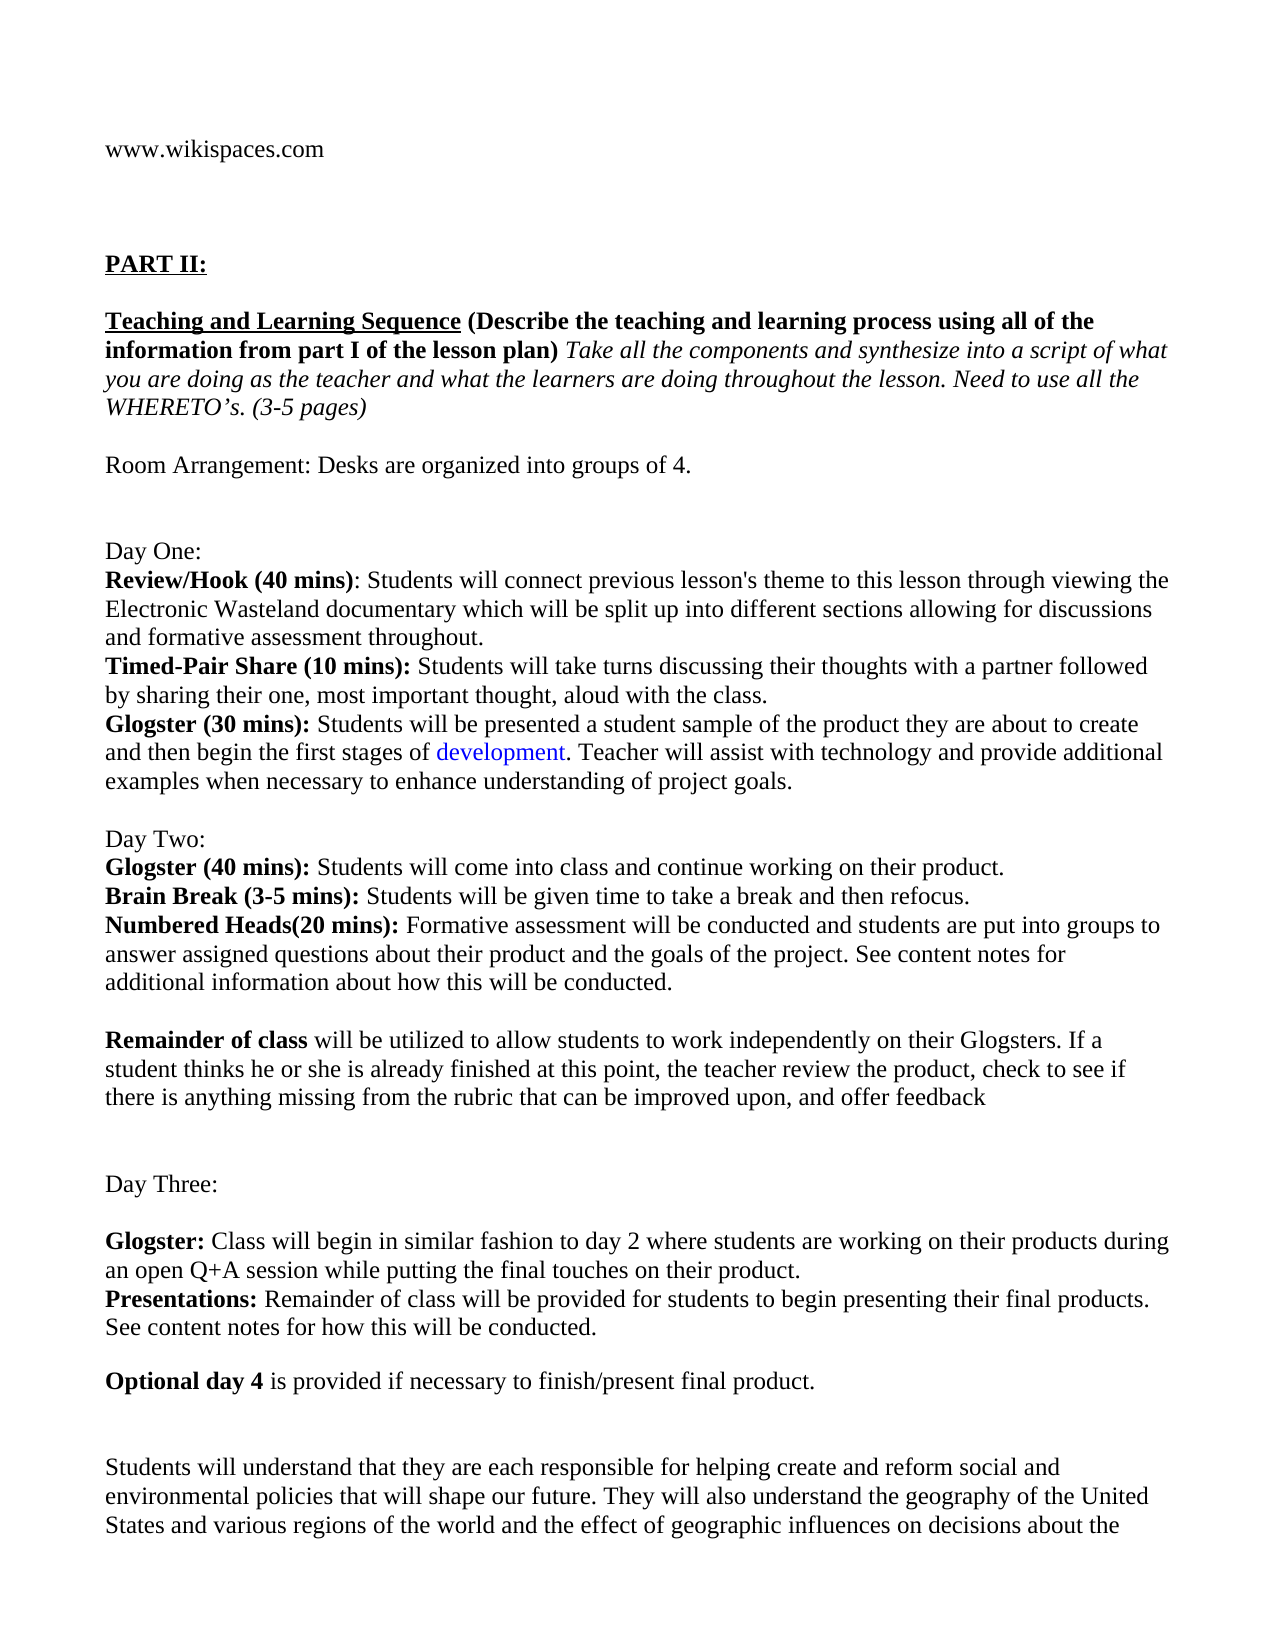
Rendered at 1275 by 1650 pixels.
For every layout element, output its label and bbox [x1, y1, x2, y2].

text [105, 105, 1170, 1341]
text [105, 1366, 1170, 1539]
